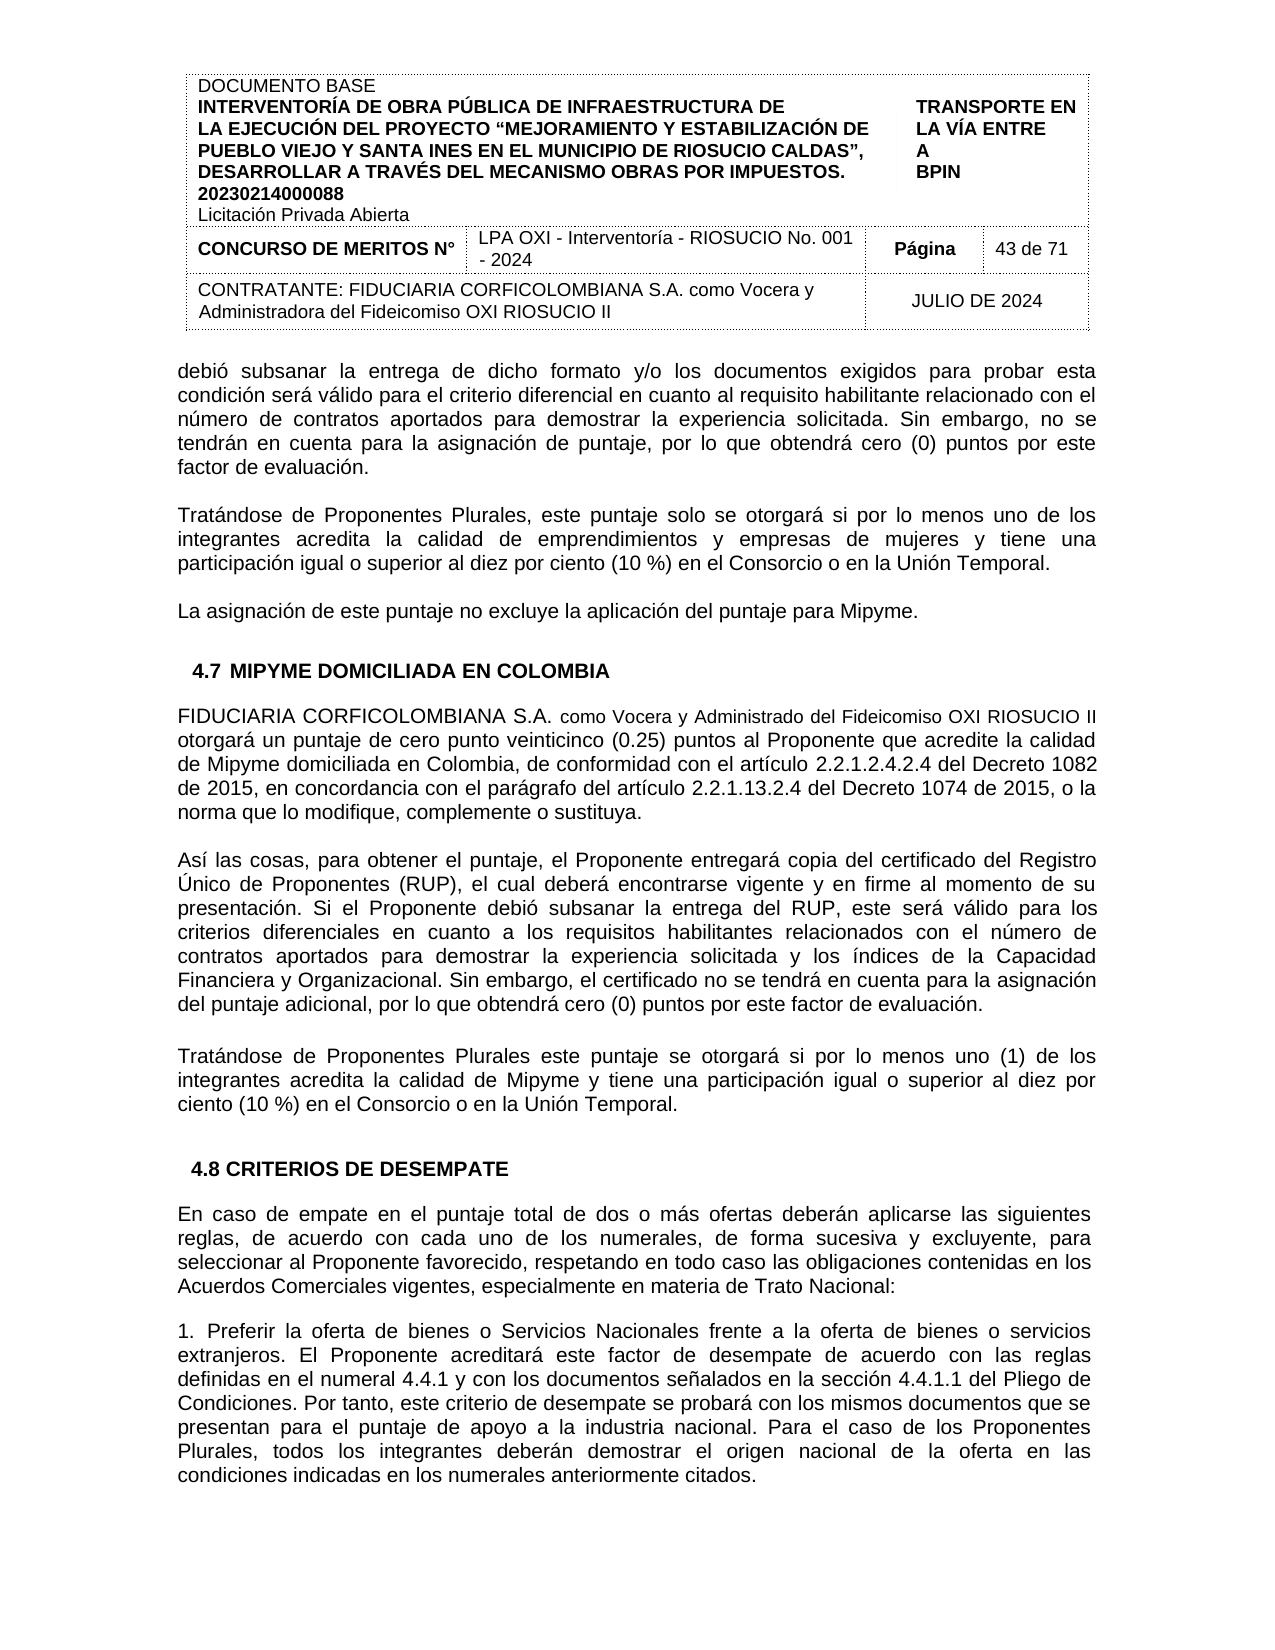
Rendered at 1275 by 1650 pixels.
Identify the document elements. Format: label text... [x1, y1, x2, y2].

text En caso de empate en el puntaje total de dos o más ofertas deberán aplicarse las siguientes reglas, de acuerdo con cada uno de los numerales, de forma sucesiva y excluyente, para seleccionar al Proponente favorecido, respetando en todo caso las obligaciones contenidas en los Acuerdos Comerciales vigentes, especialmente en materia de Trato Nacional: [177, 1202, 1093, 1298]
text La asignación de este puntaje no excluye la aplicación del puntaje para Mipyme. [177, 599, 1098, 623]
text Tratándose de Proponentes Plurales este puntaje se otorgará si por lo menos uno (1) de los integrantes acredita la calidad de Mipyme y tiene una participación igual o superior al diez por ciento (10 %) en el Consorcio o en la Unión Temporal. [177, 1044, 1098, 1116]
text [177, 359, 1098, 479]
text Tratándose de Proponentes Plurales, este puntaje solo se otorgará si por lo menos uno de los integrantes acredita la calidad de emprendimientos y empresas de mujeres y tiene una participación igual o superior al diez por ciento (10 %) en el Consorcio o en la Unión Temporal. [177, 503, 1098, 575]
list MIPYME DOMICILIADA EN COLOMBIA [192, 659, 1098, 683]
text Así las cosas, para obtener el puntaje, el Proponente entregará copia del certificado del Registro Único de Proponentes (RUP), el cual deberá encontrarse vigente y en firme al momento de su presentación. Si el Proponente debió subsanar la entrega del RUP, este será válido para los criterios diferenciales en cuanto a los requisitos habilitantes relacionados con el número de contratos aportados para demostrar la experiencia solicitada y los índices de la Capacidad Financiera y Organizacional. Sin embargo, el certificado no se tendrá en cuenta para la asignación del puntaje adicional, por lo que obtendrá cero (0) puntos por este factor de evaluación. [177, 848, 1098, 1015]
list 4.8 CRITERIOS DE DESEMPATE [191, 1157, 1098, 1181]
text FIDUCIARIA CORFICOLOMBIANA S.A. como Vocera y Administrado del Fideicomiso OXI RIOSUCIO II otorgará un puntaje de cero punto veinticinco (0.25) puntos al Proponente que acredite la calidad de Mipyme domiciliada en Colombia, de conformidad con el artículo 2.2.1.2.4.2.4 del Decreto 1082 de 2015, en concordancia con el parágrafo del artículo 2.2.1.13.2.4 del Decreto 1074 de 2015, o la norma que lo modifique, complemente o sustituya. [177, 704, 1098, 824]
list Preferir la oferta de bienes o Servicios Nacionales frente a la oferta de bienes o servicios extranjeros. El Proponente acreditará este factor de desempate de acuerdo con las reglas definidas en el numeral 4.4.1 y con los documentos señalados en la sección 4.4.1.1 del Pliego de Condiciones. Por tanto, este criterio de desempate se probará con los mismos documentos que se presentan para el puntaje de apoyo a la industria nacional. Para el caso de los Proponentes Plurales, todos los integrantes deberán demostrar el origen nacional de la oferta en las condiciones indicadas en los numerales anteriormente citados. [177, 1319, 1092, 1486]
